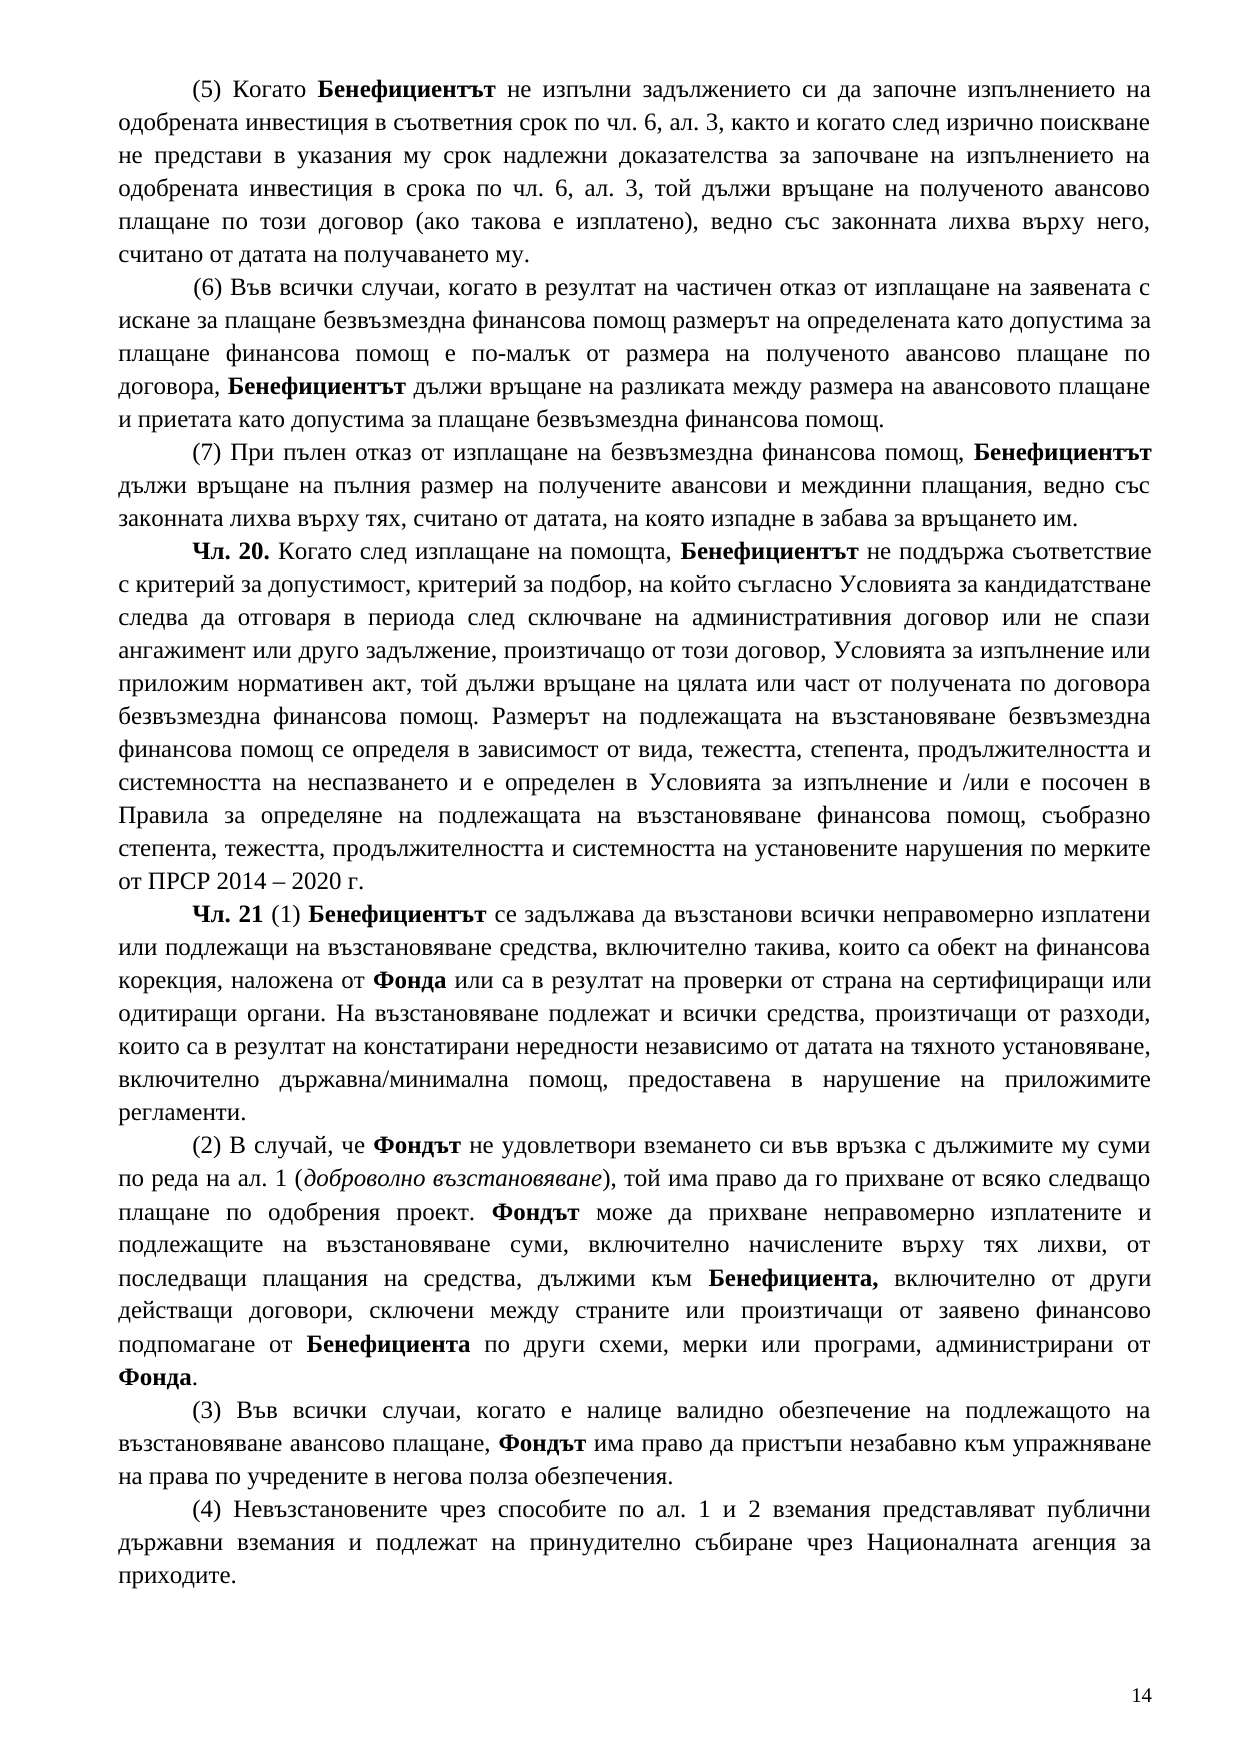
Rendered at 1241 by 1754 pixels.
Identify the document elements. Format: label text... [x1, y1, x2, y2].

text (5) Когато Бенефициентът не изпълни задължението си да започне изпълнението на одобрената инвестиция в съответния срок по чл. 6, ал. 3, както и когато след изрично поискване не представи в указания му срок надлежни доказателства за започване на изпълнението на одобрената инвестиция в срока по чл. 6, ал. 3, той дължи връщане на полученото авансово плащане по този договор (ако такова е изплатено), ведно със законната лихва върху него, считано от датата на получаването му. [118, 74, 1152, 268]
text (2) В случай, че Фондът не удовлетвори вземането си във връзка с дължимите му суми по реда на ал. 1 (доброволно възстановяване), той има право да го прихване от всяко следващо плащане по одобрения проект. Фондът може да прихване неправомерно изплатените и подлежащите на възстановяване суми, включително начислените върху тях лихви, от последващи плащания на средства, дължими към Бенефициента, включително от други действащи договори, сключени между страните или произтичащи от заявено финансово подпомагане от Бенефициента по други схеми, мерки или програми, администрирани от Фонда. [118, 1131, 1152, 1390]
text (7) При пълен отказ от изплащане на безвъзмездна финансова помощ, Бенефициентът дължи връщане на пълния размер на получените авансови и междинни плащания, ведно със законната лихва върху тях, считано от датата, на която изпадне в забава за връщането им. [118, 437, 1152, 532]
text (3) Във всички случаи, когато е налице валидно обезпечение на подлежащото на възстановяване авансово плащане, Фондът има право да пристъпи незабавно към упражняване на права по учредените в негова полза обезпечения. [118, 1395, 1152, 1489]
text Чл. 20. Когато след изплащане на помощта, Бенефициентът не поддържа съответствие с критерий за допустимост, критерий за подбор, на който съгласно Условията за кандидатстване следва да отговаря в периода след сключване на административния договор или не спази ангажимент или друго задължение, произтичащо от този договор, Условията за изпълнение или приложим нормативен акт, той дължи връщане на цялата или част от получената по договора безвъзмездна финансова помощ. Размерът на подлежащата на възстановяване безвъзмездна финансова помощ се определя в зависимост от вида, тежестта, степента, продължителността и системността на неспазването и е определен в Условията за изпълнение и /или е посочен в Правила за определяне на подлежащата на възстановяване финансова помощ, съобразно степента, тежестта, продължителността и системността на установените нарушения по мерките от ПРСР 2014 – 2020 г. [118, 536, 1152, 895]
text Чл. 21 (1) Бенефициентът се задължава да възстанови всички неправомерно изплатени или подлежащи на възстановяване средства, включително такива, които са обект на финансова корекция, наложена от Фонда или са в резултат на проверки от страна на сертифициращи или одитиращи органи. На възстановяване подлежат и всички средства, произтичащи от разходи, които са в резултат на констатирани нередности независимо от датата на тяхното установяване, включително държавна/минимална помощ, предоставена в нарушение на приложимите регламенти. [118, 899, 1152, 1126]
text (6) Във всички случаи, когато в резултат на частичен отказ от изплащане на заявената с искане за плащане безвъзмездна финансова помощ размерът на определената като допустима за плащане финансова помощ е по-малък от размера на полученото авансово плащане по договора, Бенефициентът дължи връщане на разликата между размера на авансовото плащане и приетата като допустима за плащане безвъзмездна финансова помощ. [118, 272, 1152, 433]
text (4) Невъзстановените чрез способите по ал. 1 и 2 вземания представляват публични държавни вземания и подлежат на принудително събиране чрез Националната агенция за приходите. [118, 1494, 1152, 1588]
